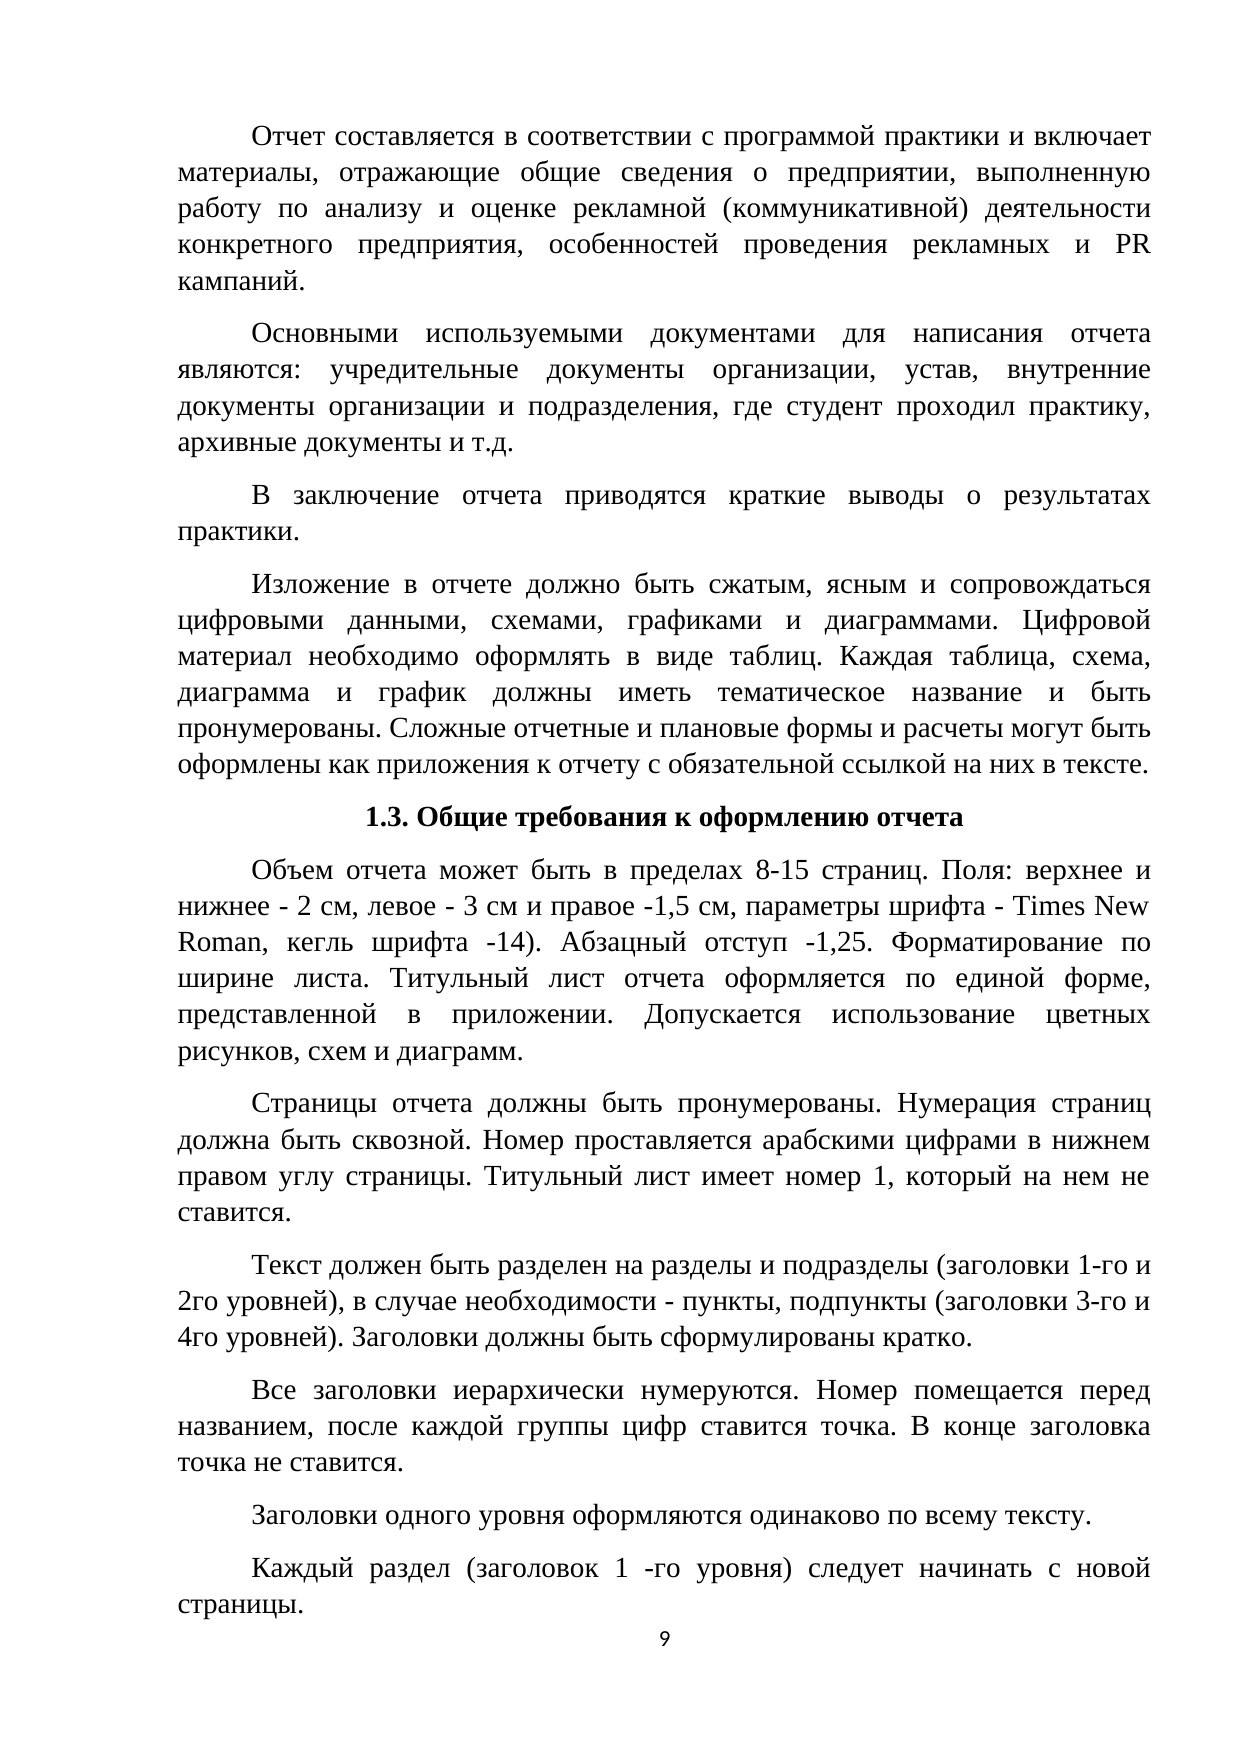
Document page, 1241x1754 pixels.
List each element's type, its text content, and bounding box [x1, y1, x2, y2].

text Страницы отчета должны быть пронумерованы. Нумерация страниц должна быть сквозной. Номер проставляется арабскими цифрами в нижнем правом углу страницы. Титульный лист имеет номер 1, который на нем не ставится. [177, 1086, 1152, 1228]
text В заключение отчета приводятся краткие выводы о результатах практики. [177, 477, 1152, 546]
text Все заголовки иерархически нумеруются. Номер помещается перед названием, после каждой группы цифр ставится точка. В конце заголовка точка не ставится. [177, 1372, 1152, 1478]
text Текст должен быть разделен на разделы и подразделы (заголовки 1-го и 2го уровней), в случае необходимости - пункты, подпункты (заголовки 3-го и 4го уровней). Заголовки должны быть сформулированы кратко. [177, 1247, 1152, 1353]
text Объем отчета может быть в пределах 8-15 страниц. Поля: верхнее и нижнее - 2 см, левое - 3 см и правое -1,5 см, параметры шрифта - Times New Roman, кегль шрифта -14). Абзацный отступ -1,25. Форматирование по ширине листа. Титульный лист отчета оформляется по единой форме, представленной в приложении. Допускается использование цветных рисунков, схем и диаграмм. [177, 852, 1152, 1066]
text 1.3. Общие требования к оформлению отчета [177, 799, 1152, 833]
text Отчет составляется в соответствии с программой практики и включает материалы, отражающие общие сведения о предприятии, выполненную работу по анализу и оценке рекламной (коммуникативной) деятельности конкретного предприятия, особенностей проведения рекламных и PR кампаний. [177, 118, 1152, 296]
text Основными используемыми документами для написания отчета являются: учредительные документы организации, устав, внутренние документы организации и подразделения, где студент проходил практику, архивные документы и т.д. [177, 316, 1152, 457]
text Изложение в отчете должно быть сжатым, ясным и сопровождаться цифровыми данными, схемами, графиками и диаграммами. Цифровой материал необходимо оформлять в виде таблиц. Каждая таблица, схема, диаграмма и график должны иметь тематическое название и быть пронумерованы. Сложные отчетные и плановые формы и расчеты могут быть оформлены как приложения к отчету с обязательной ссылкой на них в тексте. [177, 566, 1152, 780]
text Заголовки одного уровня оформляются одинаково по всему тексту. [177, 1497, 1152, 1531]
text Каждый раздел (заголовок 1 -го уровня) следует начинать с новой страницы. [177, 1550, 1152, 1619]
